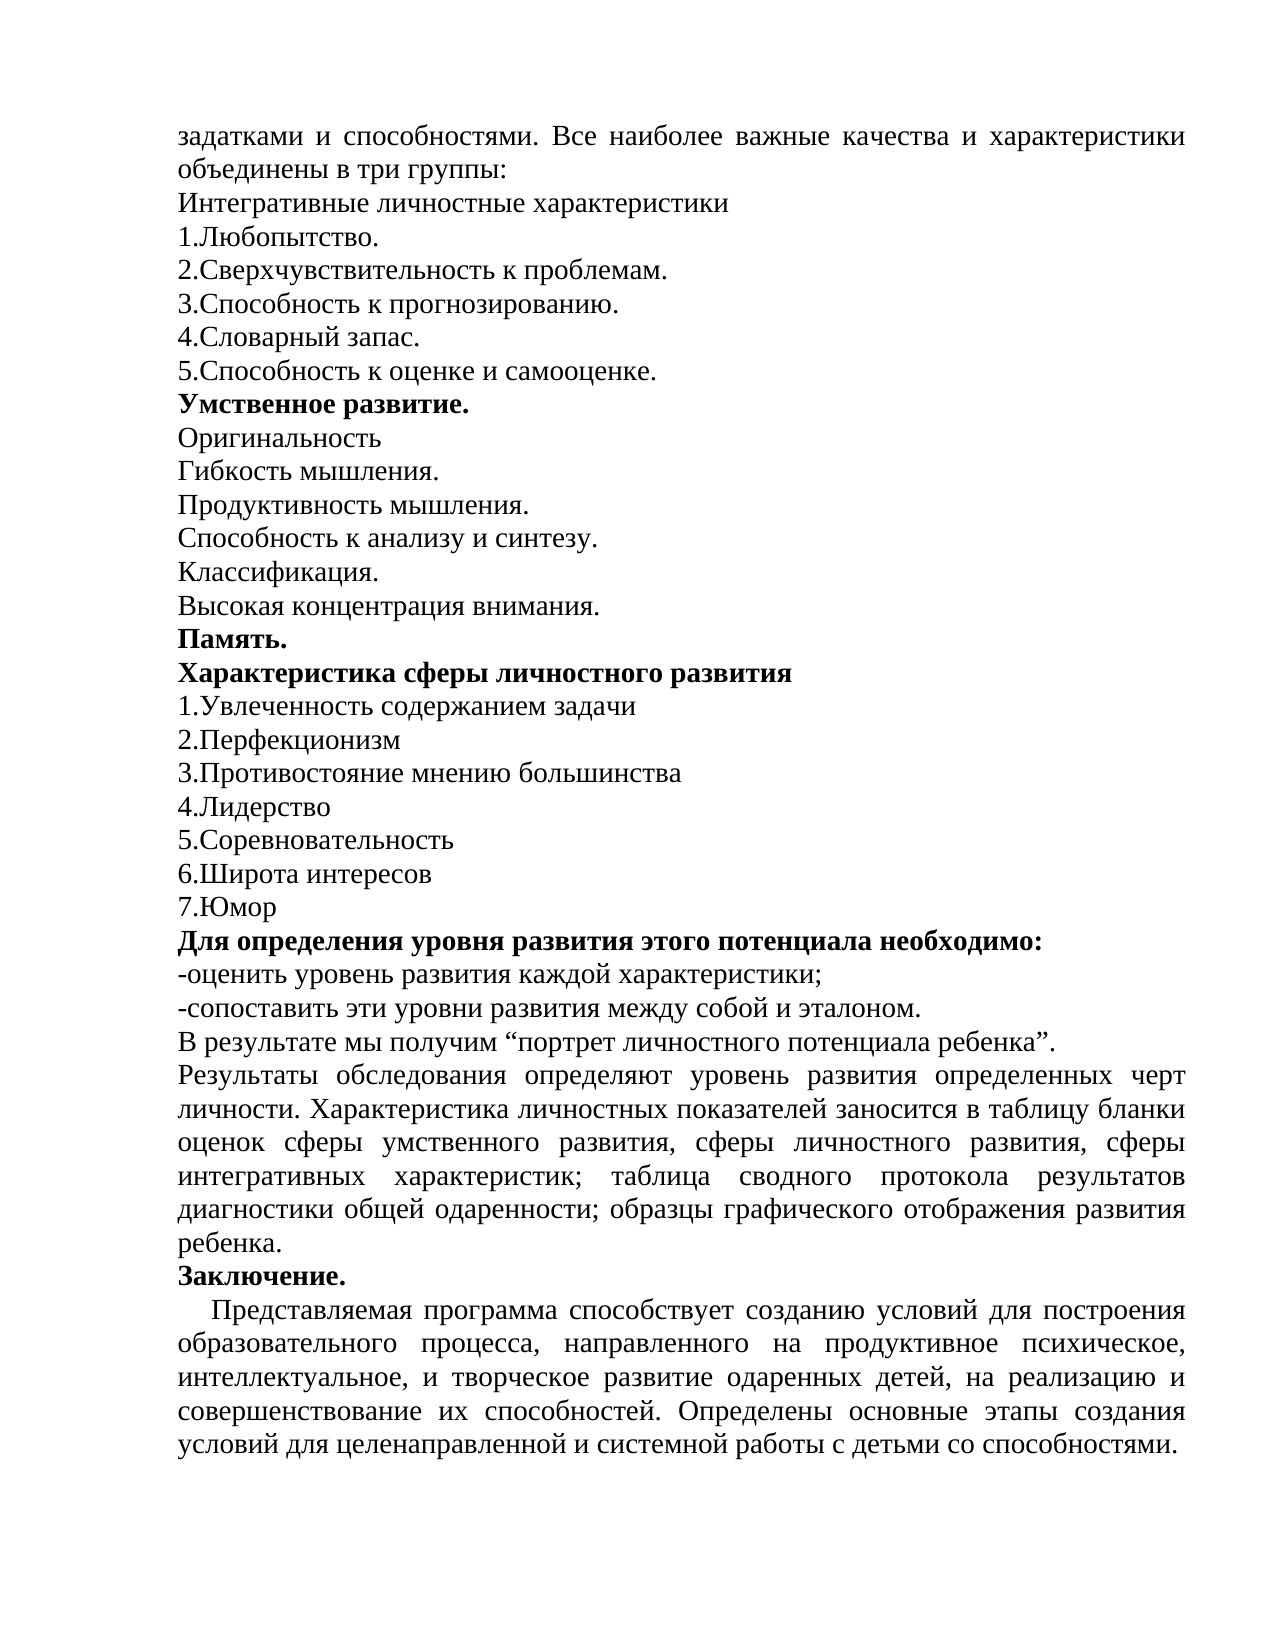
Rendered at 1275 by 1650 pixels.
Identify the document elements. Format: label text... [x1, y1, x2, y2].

text 5.Способность к оценке и самооценке. [177, 353, 1186, 386]
text 3.Противостояние мнению большинства [177, 755, 1186, 789]
text 2.Перфекционизм [177, 722, 1186, 755]
text Способность к анализу и синтезу. [177, 521, 1186, 554]
text Результаты обследования определяют уровень развития определенных черт личности. Характеристика личностных показателей заносится в таблицу бланки оценок сферы умственного развития, сферы личностного развития, сферы интегративных характеристик; таблица сводного протокола результатов диагностики общей одаренности; образцы графического отображения развития ребенка. [177, 1057, 1186, 1258]
text 1.Увлеченность содержанием задачи [177, 688, 1186, 722]
text -сопоставить эти уровни развития между собой и эталоном. [177, 990, 1186, 1024]
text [177, 118, 1186, 185]
text 4.Лидерство [177, 789, 1186, 822]
text Продуктивность мышления. [177, 487, 1186, 521]
text Интегративные личностные характеристики [177, 185, 1186, 219]
text 4.Словарный запас. [177, 319, 1186, 353]
text Гибкость мышления. [177, 453, 1186, 487]
text 1.Любопытство. [177, 219, 1186, 252]
text Классификация. [177, 554, 1186, 588]
text Оригинальность [177, 420, 1186, 453]
text -оценить уровень развития каждой характеристики; [177, 957, 1186, 990]
text Характеристика сферы личностного развития [177, 655, 1186, 688]
text 2.Сверхчувствительность к проблемам. [177, 252, 1186, 286]
text 7.Юмор [177, 889, 1186, 923]
text В результате мы получим “портрет личностного потенциала ребенка”. [177, 1024, 1186, 1057]
text Представляемая программа способствует созданию условий для построения образовательного процесса, направленного на продуктивное психическое, интеллектуальное, и творческое развитие одаренных детей, на реализацию и совершенствование их способностей. Определены основные этапы создания условий для целенаправленной и системной работы с детьми со способностями. [177, 1292, 1186, 1460]
text Память. [177, 621, 1186, 655]
text Высокая концентрация внимания. [177, 588, 1186, 621]
text 6.Широта интересов [177, 856, 1186, 889]
text Умственное развитие. [177, 386, 1186, 420]
text 3.Способность к прогнозированию. [177, 286, 1186, 319]
text 5.Соревновательность [177, 822, 1186, 856]
text Заключение. [177, 1258, 1186, 1292]
text Для определения уровня развития этого потенциала необходимо: [177, 923, 1186, 957]
